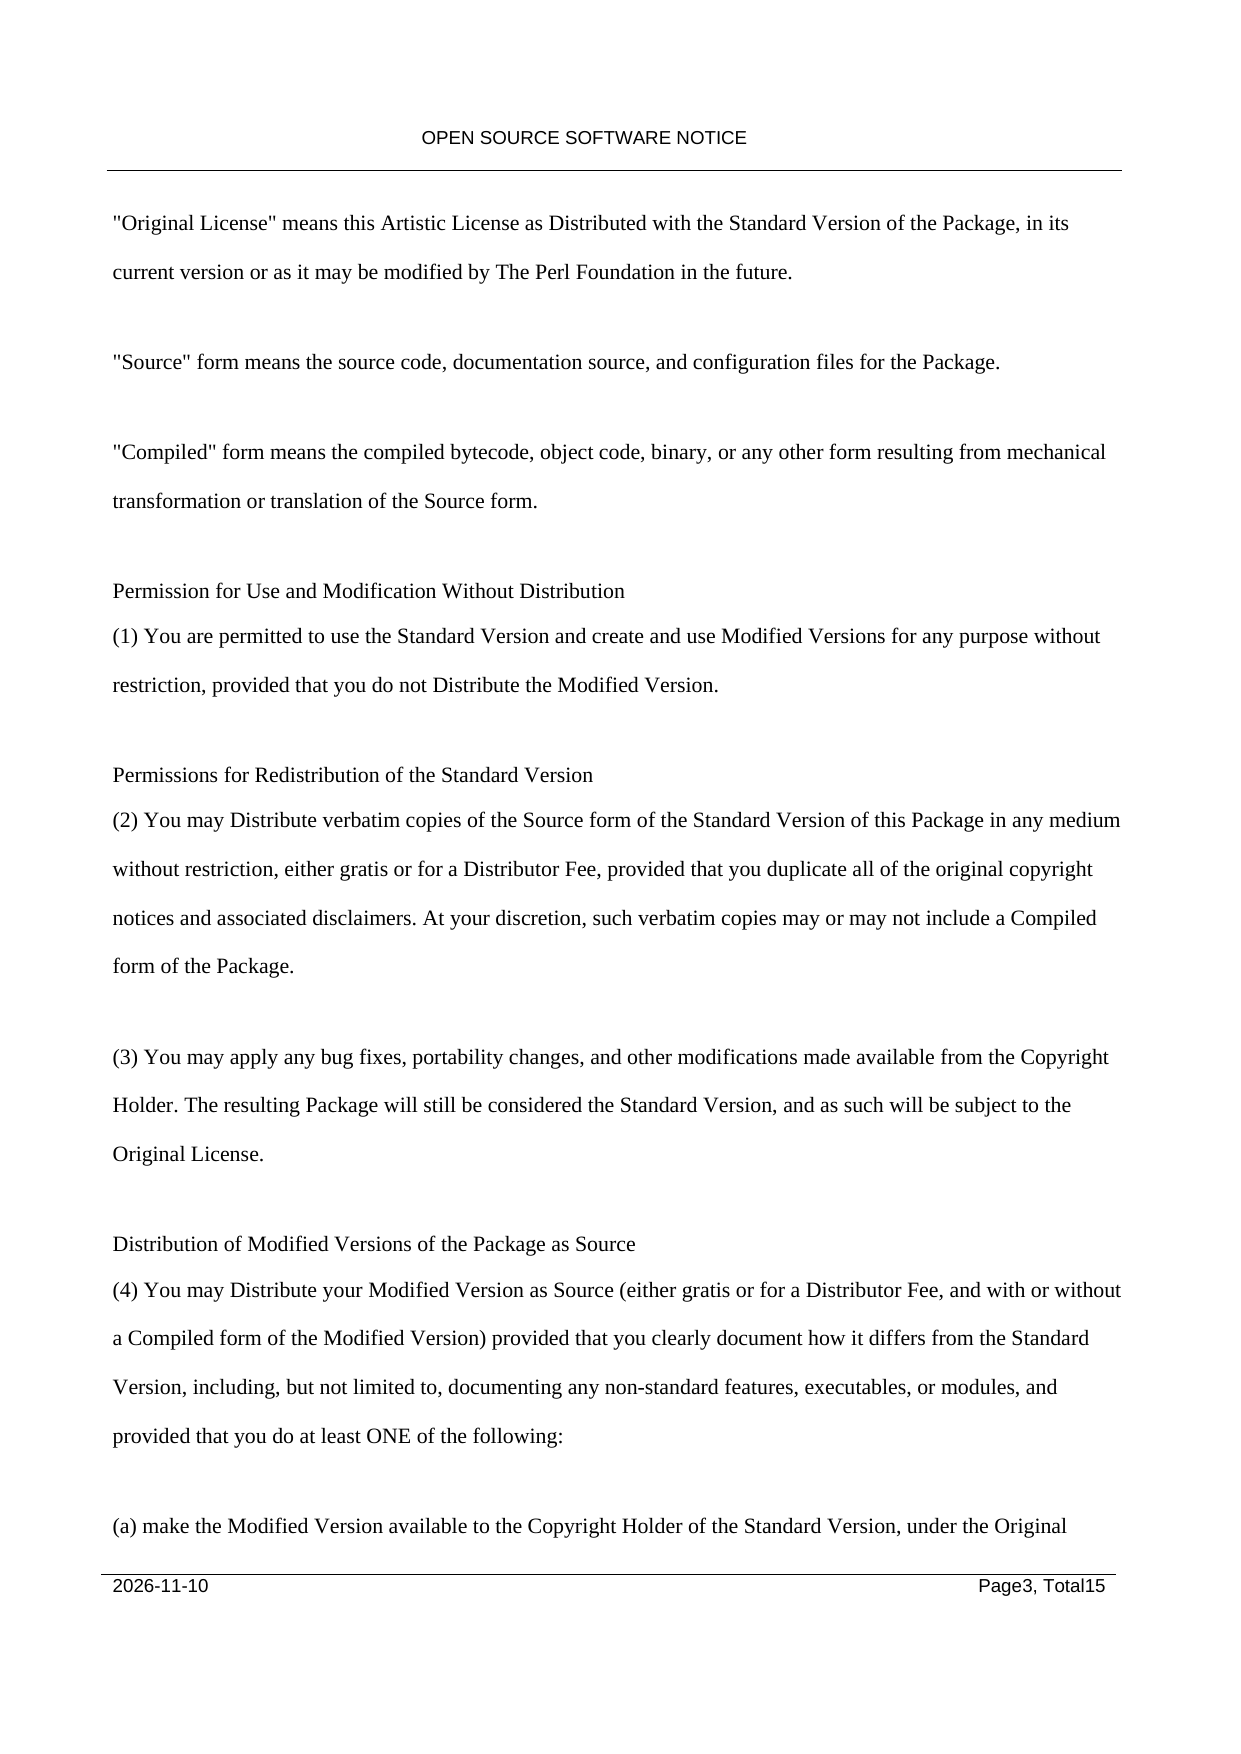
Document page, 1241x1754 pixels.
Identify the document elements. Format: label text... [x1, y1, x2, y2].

text Permission for Use and Modification Without Distribution [112, 574, 1128, 607]
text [112, 1509, 1128, 1542]
text "Original License" means this Artistic License as Distributed with the Standard Version of the Package, in its current version or as it may be modified by The Perl Foundation in the future. [112, 206, 1128, 288]
text Distribution of Modified Versions of the Package as Source [112, 1228, 1128, 1260]
text (2) You may Distribute verbatim copies of the Source form of the Standard Version of this Package in any medium without restriction, either gratis or for a Distributor Fee, provided that you duplicate all of the original copyright notices and associated disclaimers. At your discretion, such verbatim copies may or may not include a Compiled form of the Package. [112, 804, 1128, 982]
text (3) You may apply any bug fixes, portability changes, and other modifications made available from the Copyright Holder. The resulting Package will still be considered the Standard Version, and as such will be subject to the Original License. [112, 1040, 1128, 1170]
text "Compiled" form means the compiled bytecode, object code, binary, or any other form resulting from mechanical transformation or translation of the Source form. [112, 436, 1128, 517]
text Permissions for Redistribution of the Standard Version [112, 758, 1128, 791]
text (1) You are permitted to use the Standard Version and create and use Modified Versions for any purpose without restriction, provided that you do not Distribute the Modified Version. [112, 619, 1128, 701]
text (4) You may Distribute your Modified Version as Source (either gratis or for a Distributor Fee, and with or without a Compiled form of the Modified Version) provided that you clearly document how it differs from the Standard Version, including, but not limited to, documenting any non-standard features, executables, or modules, and provided that you do at least ONE of the following: [112, 1273, 1128, 1452]
text "Source" form means the source code, documentation source, and configuration files for the Package. [112, 345, 1128, 378]
